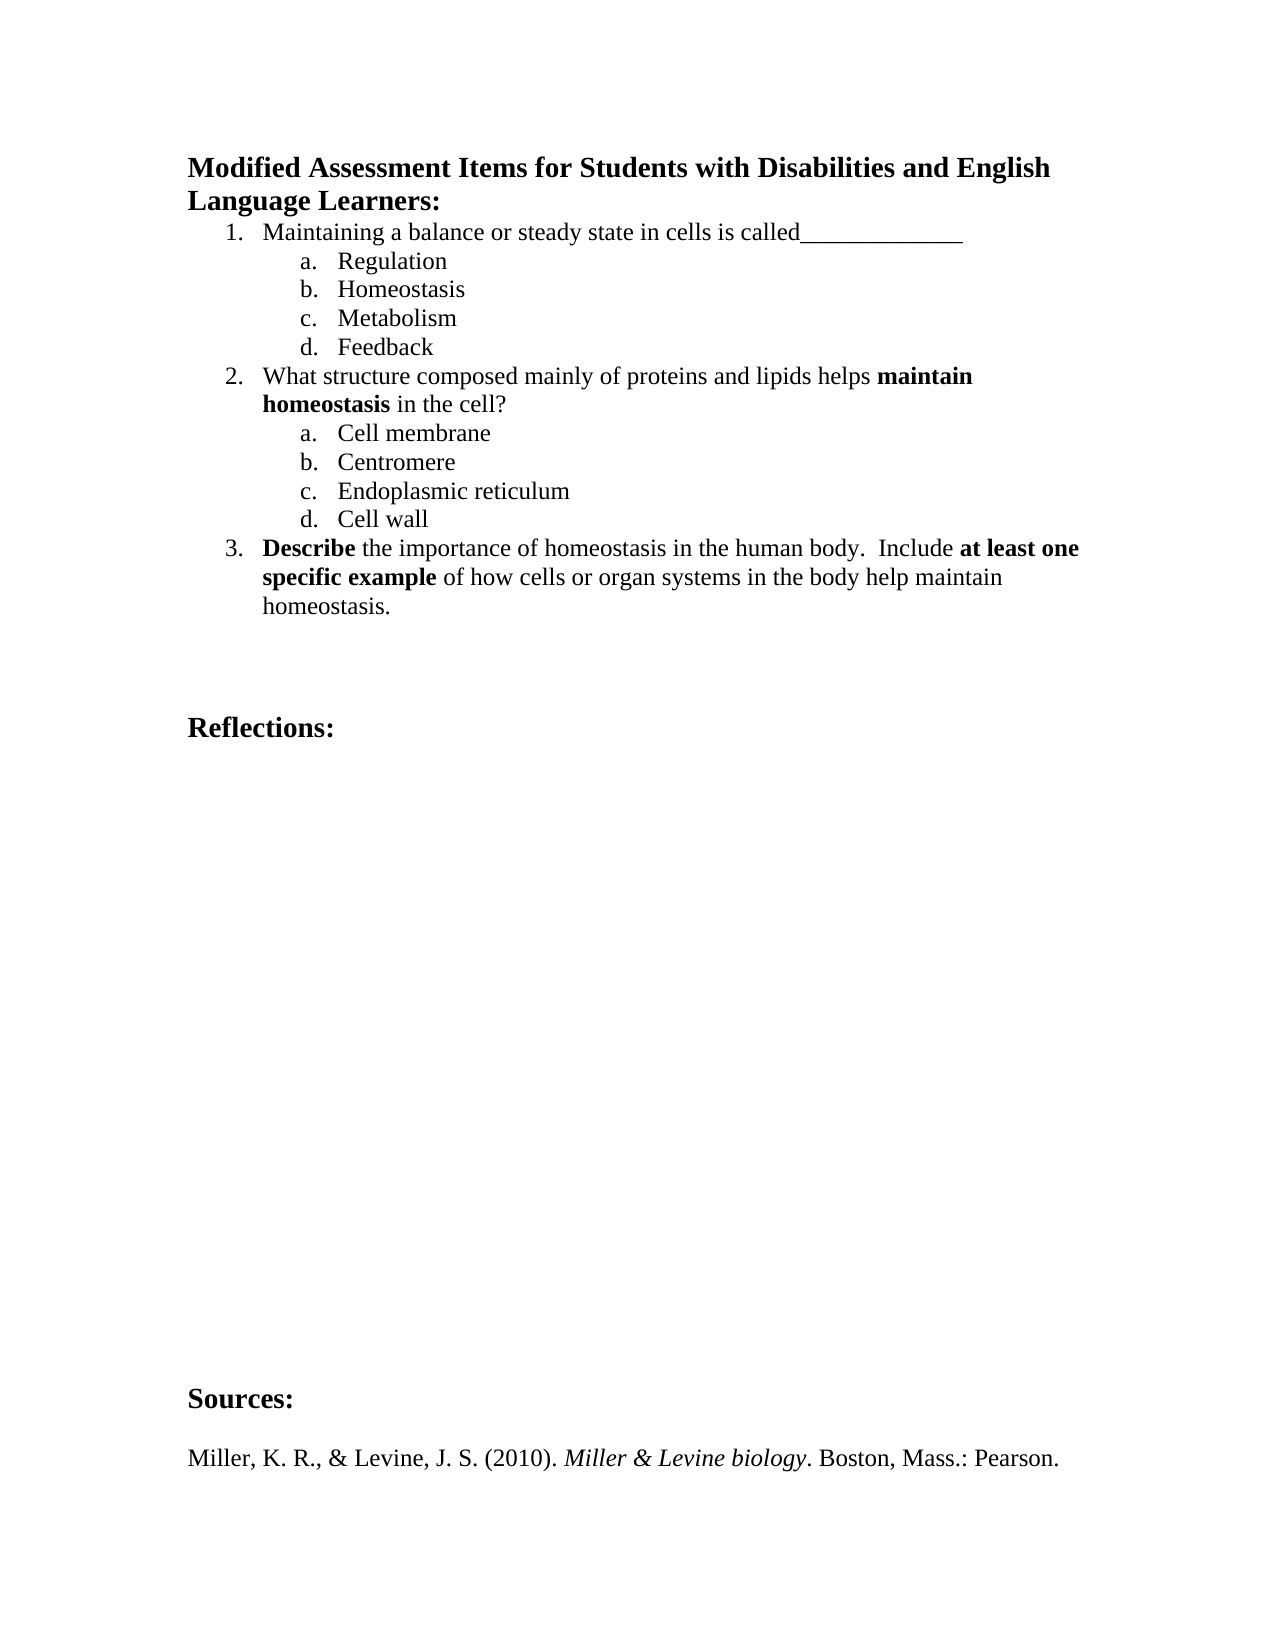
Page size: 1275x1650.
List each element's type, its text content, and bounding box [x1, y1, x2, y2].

text Reflections: [187, 711, 1087, 744]
list Endoplasmic reticulum [300, 476, 1087, 504]
list Cell membrane [300, 418, 1087, 447]
list Describe the importance of homeostasis in the human body. Include at least one specific example of how cells or organ systems in the body help maintain homeostasis. [225, 533, 1087, 619]
text Miller, K. R., & Levine, J. S. (2010). Miller & Levine biology. Boston, Mass.: Pearson. [187, 1415, 1087, 1472]
list Metabolism [300, 303, 1087, 332]
list Cell wall [300, 504, 1087, 533]
list Feedback [300, 332, 1087, 361]
list Maintaining a balance or steady state in cells is called_____________ [225, 217, 1087, 246]
list Centromere [300, 447, 1087, 476]
text Sources: [187, 1381, 1087, 1415]
list What structure composed mainly of proteins and lipids helps maintain homeostasis in the cell? [225, 361, 1087, 418]
list Homeostasis [300, 274, 1087, 303]
text Modified Assessment Items for Students with Disabilities and English Language Learners: [187, 150, 1087, 217]
list Regulation [300, 246, 1087, 274]
